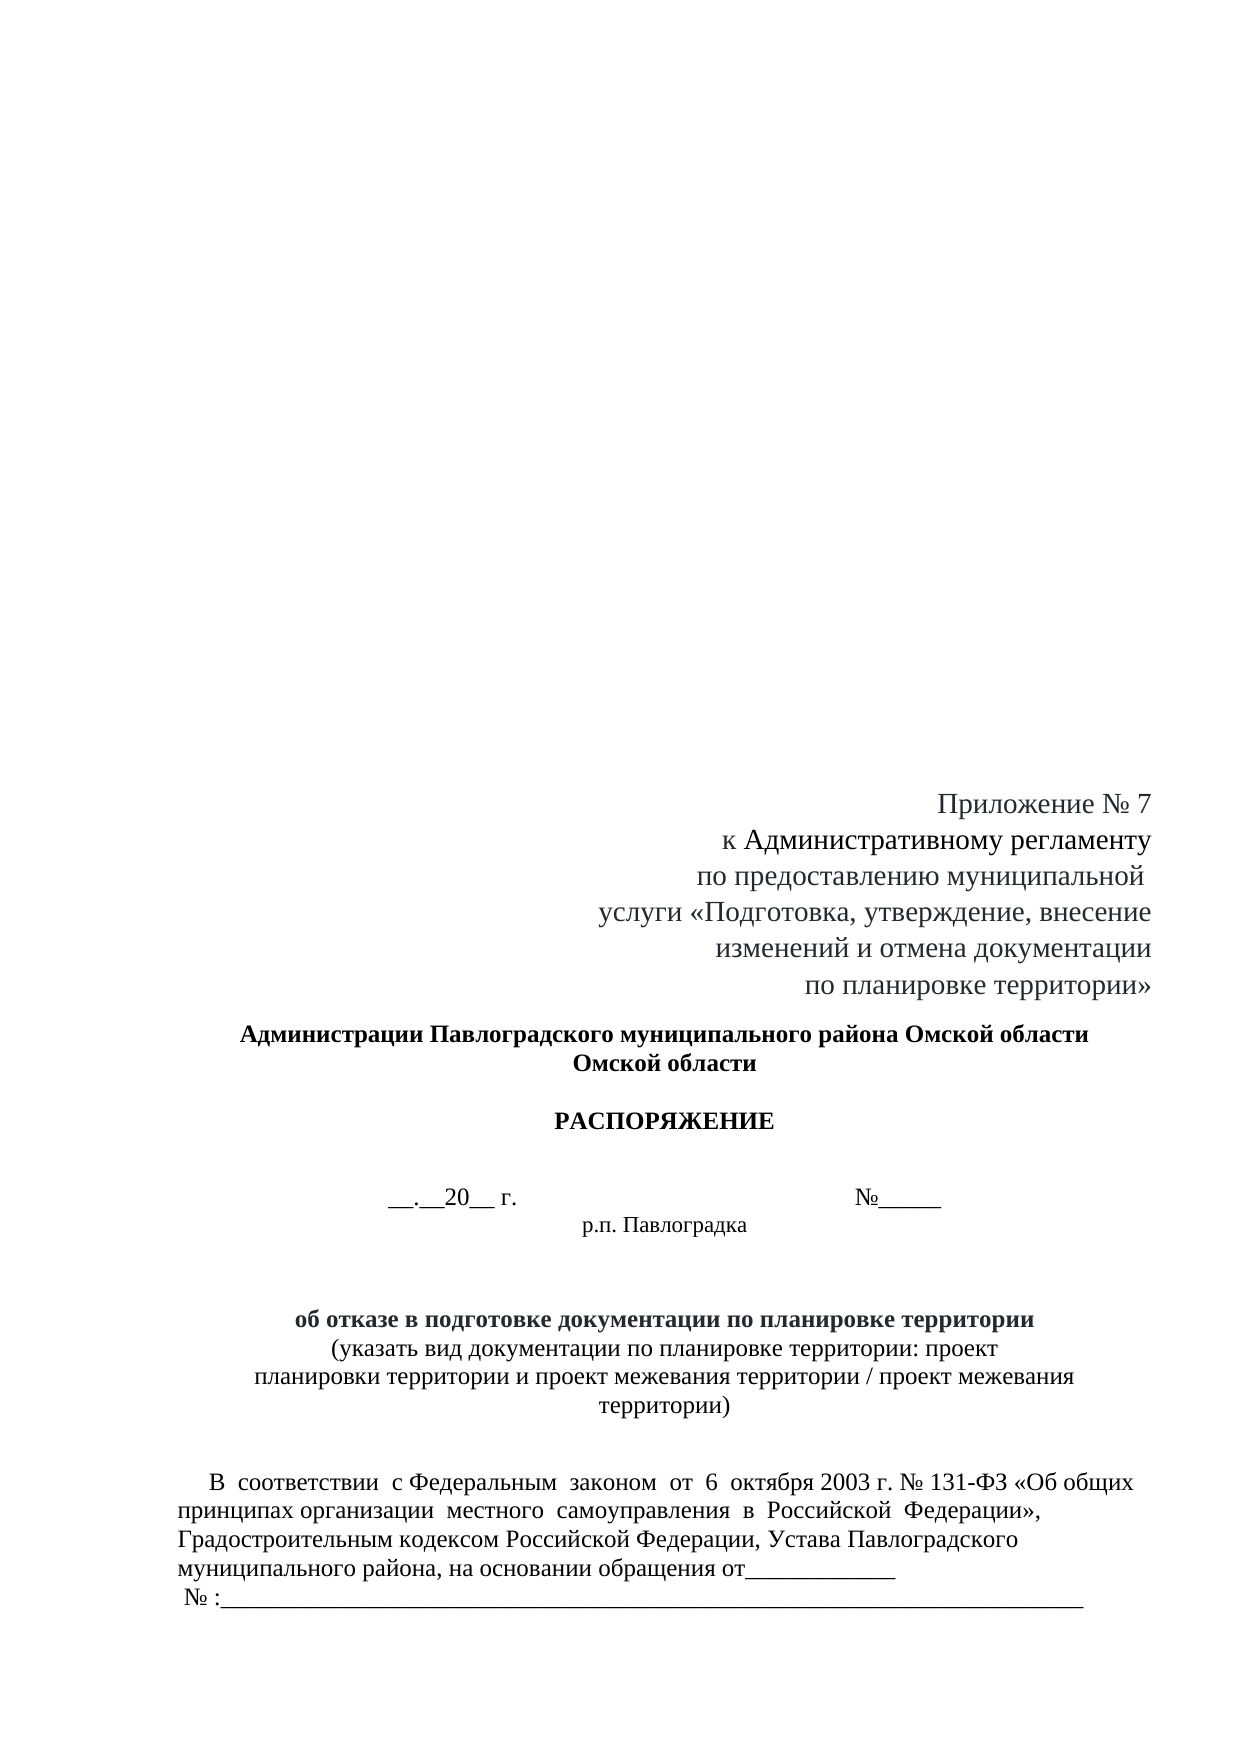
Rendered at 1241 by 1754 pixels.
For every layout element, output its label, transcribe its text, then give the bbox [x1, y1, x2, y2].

text планировки территории и проект межевания территории / проект межевания [177, 1361, 1152, 1390]
text р.п. Павлоградка [177, 1211, 1152, 1237]
text В соответствии с Федеральным законом от 6 октября 2003 г. № 131-ФЗ «Об общих принципах организации местного самоуправления в Российской Федерации», Градостроительным кодексом Российской Федерации, Устава Павлоградского муниципального района, на основании обращения от____________ [177, 1467, 1152, 1582]
text __.__20__ г. №_____ [177, 1182, 1152, 1211]
text РАСПОРЯЖЕНИЕ [177, 1106, 1152, 1134]
text Омской области [177, 1048, 1152, 1077]
text (указать вид документации по планировке территории: проект [177, 1333, 1152, 1361]
text Администрации Павлоградского муниципального района Омской области [177, 1019, 1152, 1048]
text Приложение № 7 к Административному регламенту по предоставлению муниципальной услуги «Подготовка, утверждение, внесение изменений и отмена документации по планировке территории» [177, 786, 1152, 1000]
text территории) [177, 1390, 1152, 1419]
text об отказе в подготовке документации по планировке территории [177, 1304, 1152, 1333]
text № :_____________________________________________________________________ [177, 1582, 1152, 1610]
